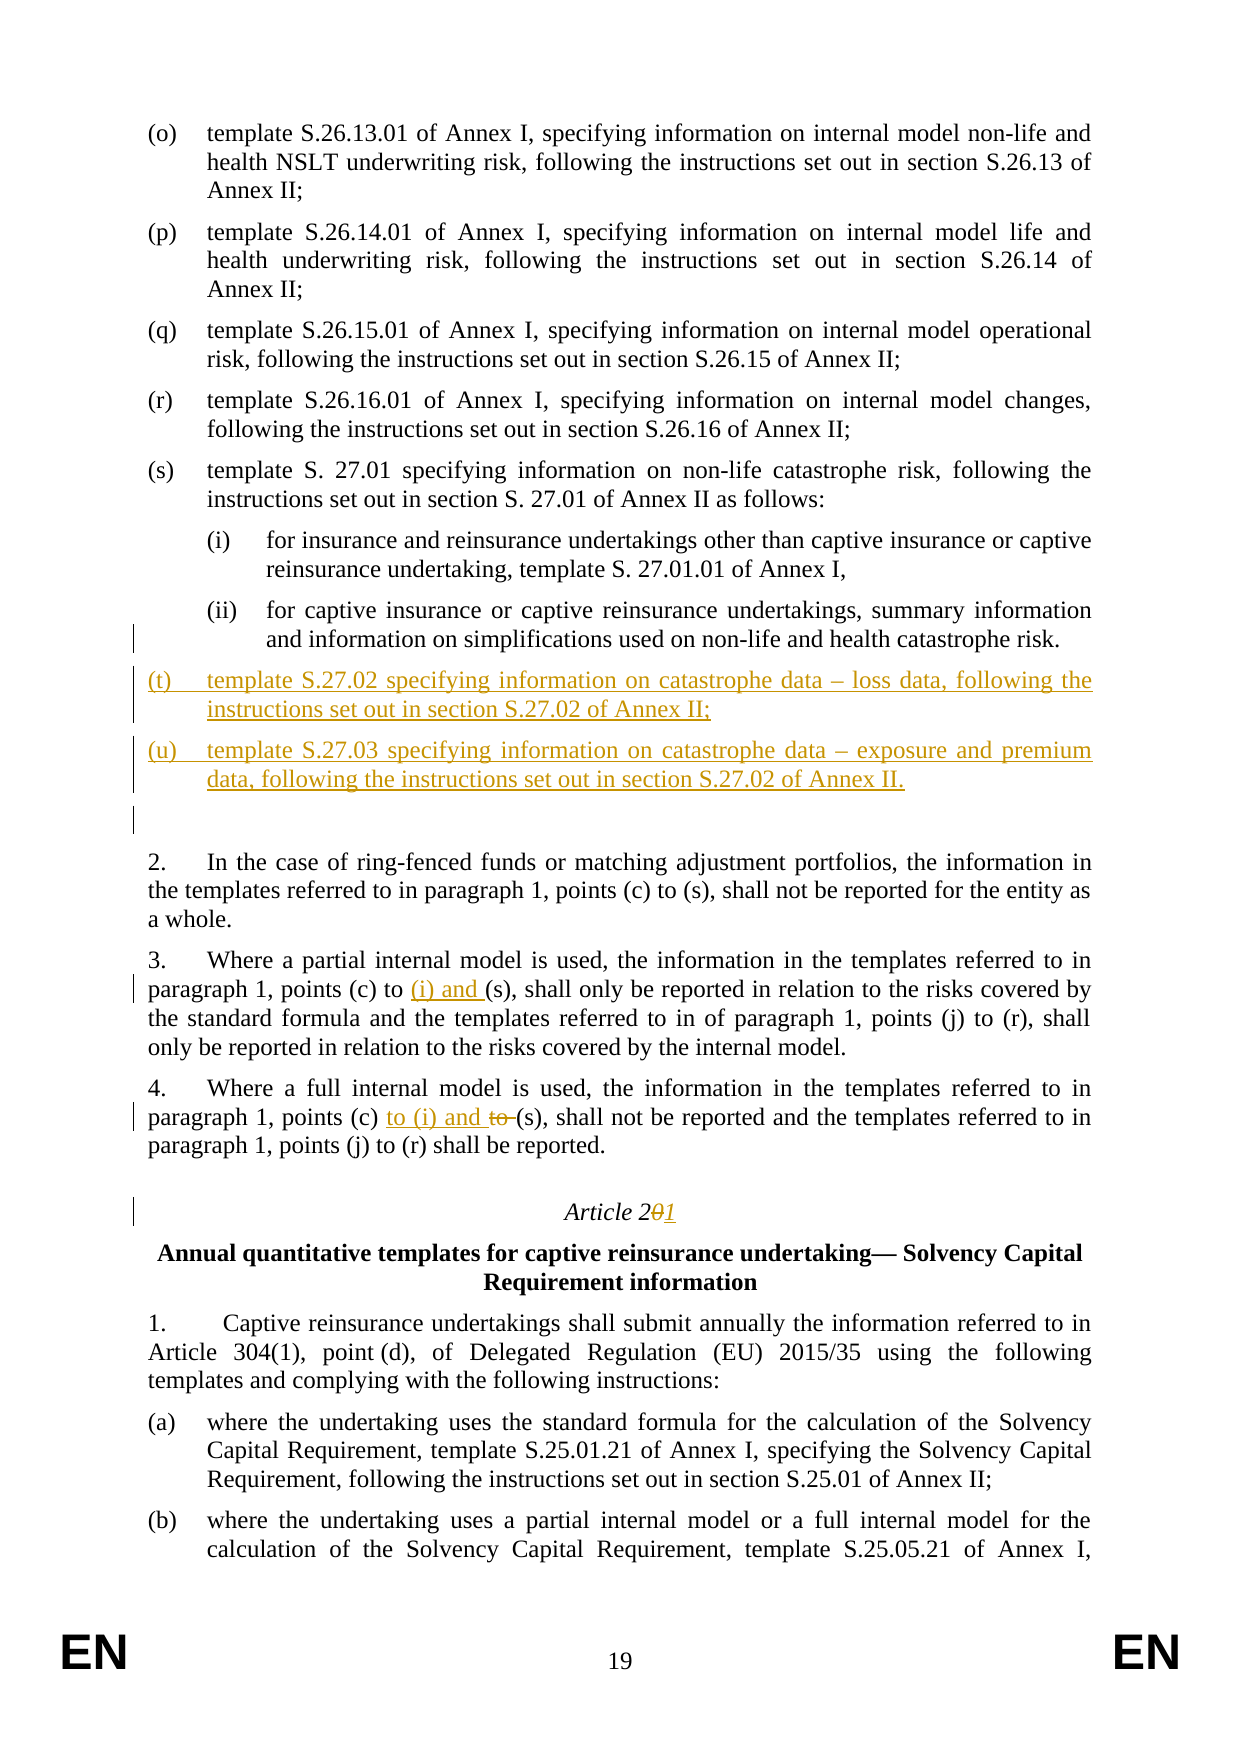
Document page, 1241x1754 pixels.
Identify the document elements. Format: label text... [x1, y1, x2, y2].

text 2. In the case of ring-fenced funds or matching adjustment portfolios, the information in the templates referred to in paragraph 1, points (c) to (s), shall not be reported for the entity as a whole. [148, 847, 1093, 933]
text (q) template S.26.15.01 of Annex I, specifying information on internal model operational risk, following the instructions set out in section S.26.15 of Annex II; [148, 316, 1093, 373]
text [148, 1506, 1093, 1563]
list (ii) for captive insurance or captive reinsurance undertakings, summary information and information on simplifications used on non-life and health catastrophe risk. [207, 596, 1093, 653]
text (p) template S.26.14.01 of Annex I, specifying information on internal model life and health underwriting risk, following the instructions set out in section S.26.14 of Annex II; [148, 217, 1093, 303]
text (o) template S.26.13.01 of Annex I, specifying information on internal model non-life and health NSLT underwriting risk, following the instructions set out in section S.26.13 of Annex II; [148, 118, 1093, 204]
text Article 2 [148, 1197, 1093, 1226]
list (i) for insurance and reinsurance undertakings other than captive insurance or captive reinsurance undertaking, template S. 27.01.01 of Annex I, [207, 526, 1093, 583]
text 4. Where a full internal model is used, the information in the templates referred to in paragraph 1, points (c) (s), shall not be reported and the templates referred to in paragraph 1, points (j) to (r) shall be reported. [148, 1073, 1093, 1159]
text (r) template S.26.16.01 of Annex I, specifying information on internal model changes, following the instructions set out in section S.26.16 of Annex II; [148, 386, 1093, 443]
text 1. Captive reinsurance undertakings shall submit annually the information referred to in Article 304(1), point (d), of Delegated Regulation (EU) 2015/35 using the following templates and complying with the following instructions: [148, 1308, 1093, 1394]
text Annual quantitative templates for captive reinsurance undertaking— Solvency Capital Requirement information [148, 1238, 1093, 1296]
text (s) template S. 27.01 specifying information on non-life catastrophe risk, following the instructions set out in section S. 27.01 of Annex II as follows: [148, 456, 1093, 513]
text 3. Where a partial internal model is used, the information in the templates referred to in paragraph 1, points (c) to (s), shall only be reported in relation to the risks covered by the standard formula and the templates referred to in of paragraph 1, points (j) to (r), shall only be reported in relation to the risks covered by the internal model. [148, 946, 1093, 1061]
text (a) where the undertaking uses the standard formula for the calculation of the Solvency Capital Requirement, template S.25.01.21 of Annex I, specifying the Solvency Capital Requirement, following the instructions set out in section S.25.01 of Annex II; [148, 1407, 1093, 1493]
